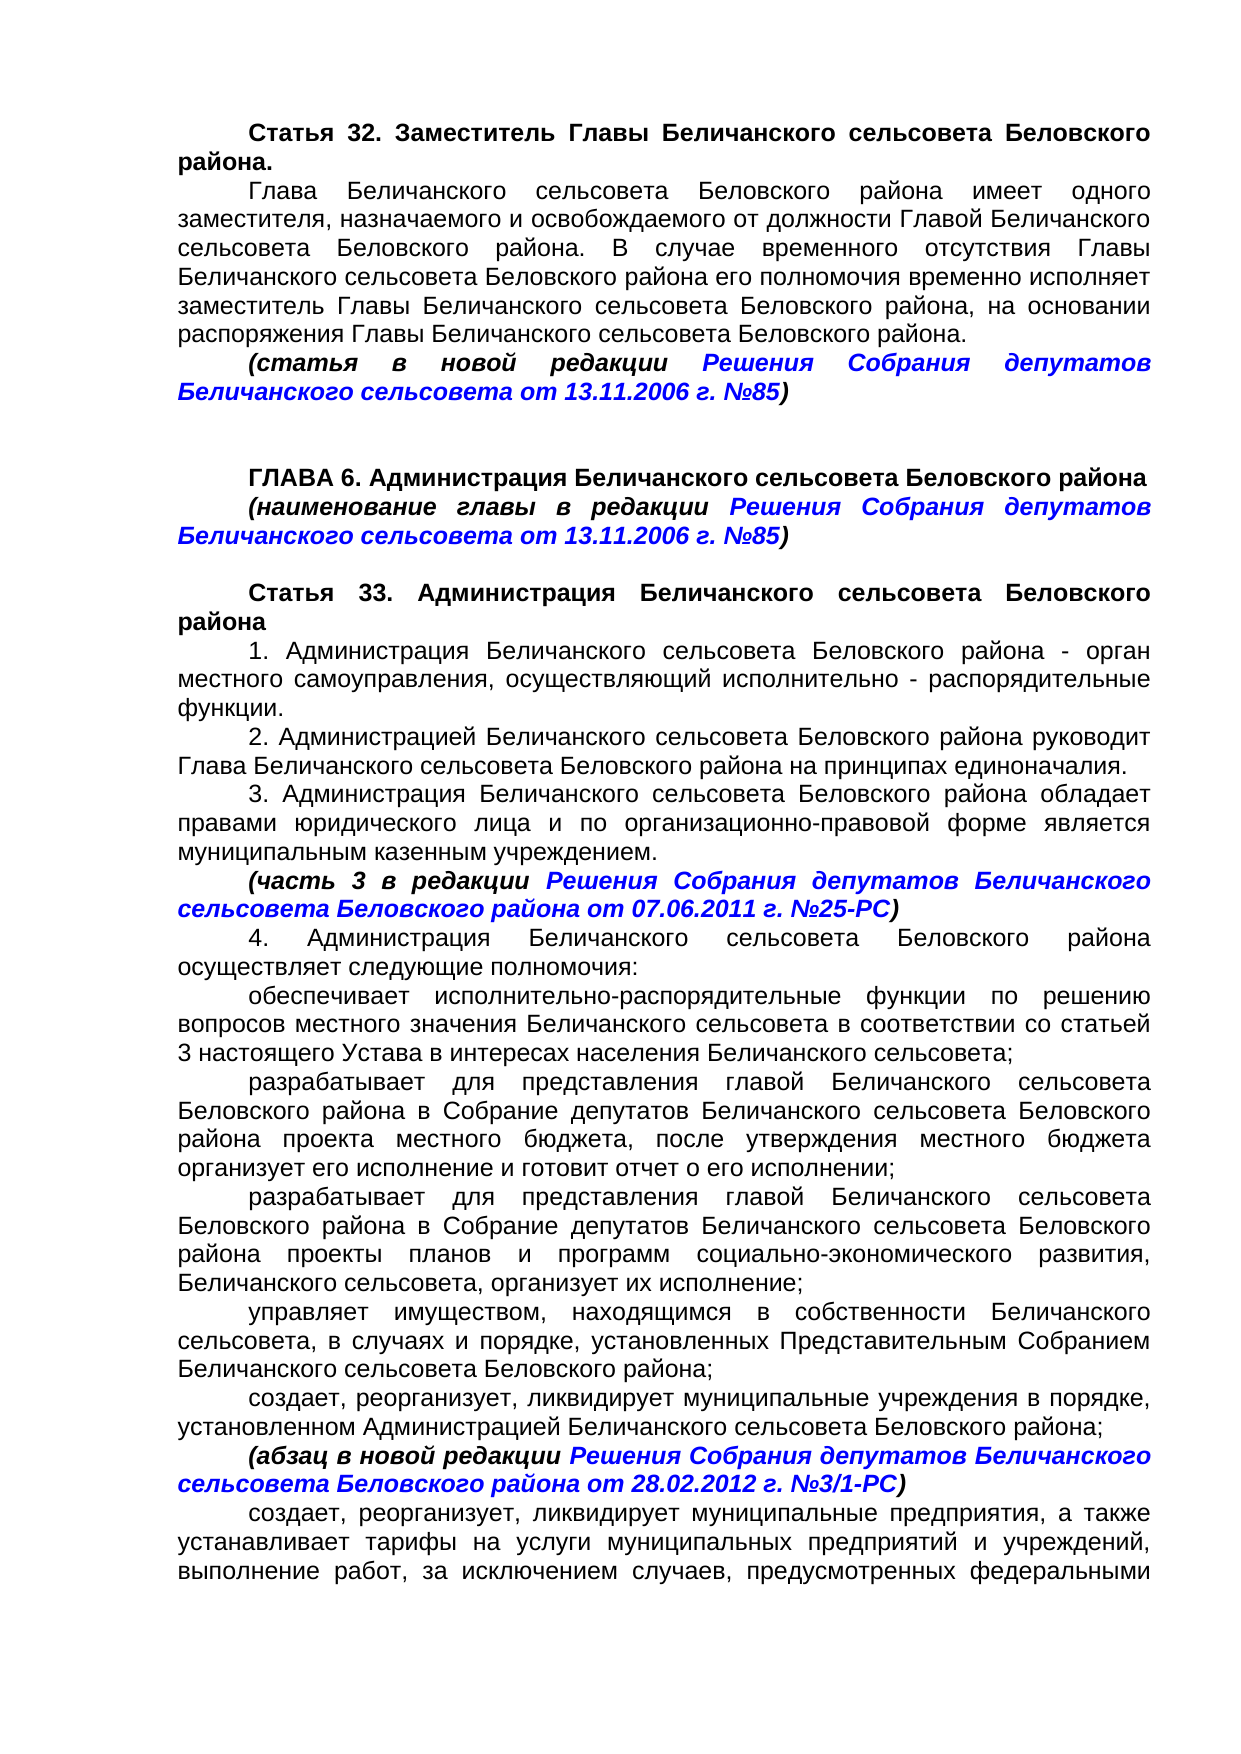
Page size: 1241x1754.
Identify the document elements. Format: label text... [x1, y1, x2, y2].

text разрабатывает для представления главой Беличанского сельсовета Беловского района в Собрание депутатов Беличанского сельсовета Беловского района проекты планов и программ социально-экономического развития, Беличанского сельсовета, организует их исполнение; [177, 1182, 1152, 1297]
text 1. Администрация Беличанского сельсовета Беловского района - орган местного самоуправления, осуществляющий исполнительно - распорядительные функции. [177, 636, 1152, 722]
subtitle ГЛАВА 6. Администрация Беличанского сельсовета Беловского района [177, 463, 1152, 492]
text (часть 3 в редакции Решения Собрания депутатов Беличанского сельсовета Беловского района от 07.06.2011 г. №25-РС) [177, 866, 1152, 923]
subtitle Статья 33. Администрация Беличанского сельсовета Беловского района [177, 578, 1152, 636]
subtitle Статья 32. Заместитель Главы Беличанского сельсовета Беловского района. [177, 118, 1152, 176]
text разрабатывает для представления главой Беличанского сельсовета Беловского района в Собрание депутатов Беличанского сельсовета Беловского района проекта местного бюджета, после утверждения местного бюджета организует его исполнение и готовит отчет о его исполнении; [177, 1067, 1152, 1182]
text (статья в новой редакции Решения Собрания депутатов Беличанского сельсовета от 13.11.2006 г. №85) [177, 348, 1152, 406]
text 3. Администрация Беличанского сельсовета Беловского района обладает правами юридического лица и по организационно-правовой форме является муниципальным казенным учреждением. [177, 779, 1152, 866]
text создает, реорганизует, ликвидирует муниципальные учреждения в порядке, установленном Администрацией Беличанского сельсовета Беловского района; [177, 1383, 1152, 1441]
text 4. Администрация Беличанского сельсовета Беловского района осуществляет следующие полномочия: [177, 923, 1152, 981]
text (абзац в новой редакции Решения Собрания депутатов Беличанского сельсовета Беловского района от 28.02.2012 г. №3/1-РС) [177, 1441, 1152, 1498]
text 2. Администрацией Беличанского сельсовета Беловского района руководит Глава Беличанского сельсовета Беловского района на принципах единоначалия. [177, 722, 1152, 779]
text управляет имуществом, находящимся в собственности Беличанского сельсовета, в случаях и порядке, установленных Представительным Собранием Беличанского сельсовета Беловского района; [177, 1297, 1152, 1383]
text обеспечивает исполнительно-распорядительные функции по решению вопросов местного значения Беличанского сельсовета в соответствии со статьей 3 настоящего Устава в интересах населения Беличанского сельсовета; [177, 981, 1152, 1067]
text Глава Беличанского сельсовета Беловского района имеет одного заместителя, назначаемого и освобождаемого от должности Главой Беличанского сельсовета Беловского района. В случае временного отсутствия Главы Беличанского сельсовета Беловского района его полномочия временно исполняет заместитель Главы Беличанского сельсовета Беловского района, на основании распоряжения Главы Беличанского сельсовета Беловского района. [177, 176, 1152, 348]
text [177, 1498, 1152, 1584]
text (наименование главы в редакции Решения Собрания депутатов Беличанского сельсовета от 13.11.2006 г. №85) [177, 492, 1152, 549]
